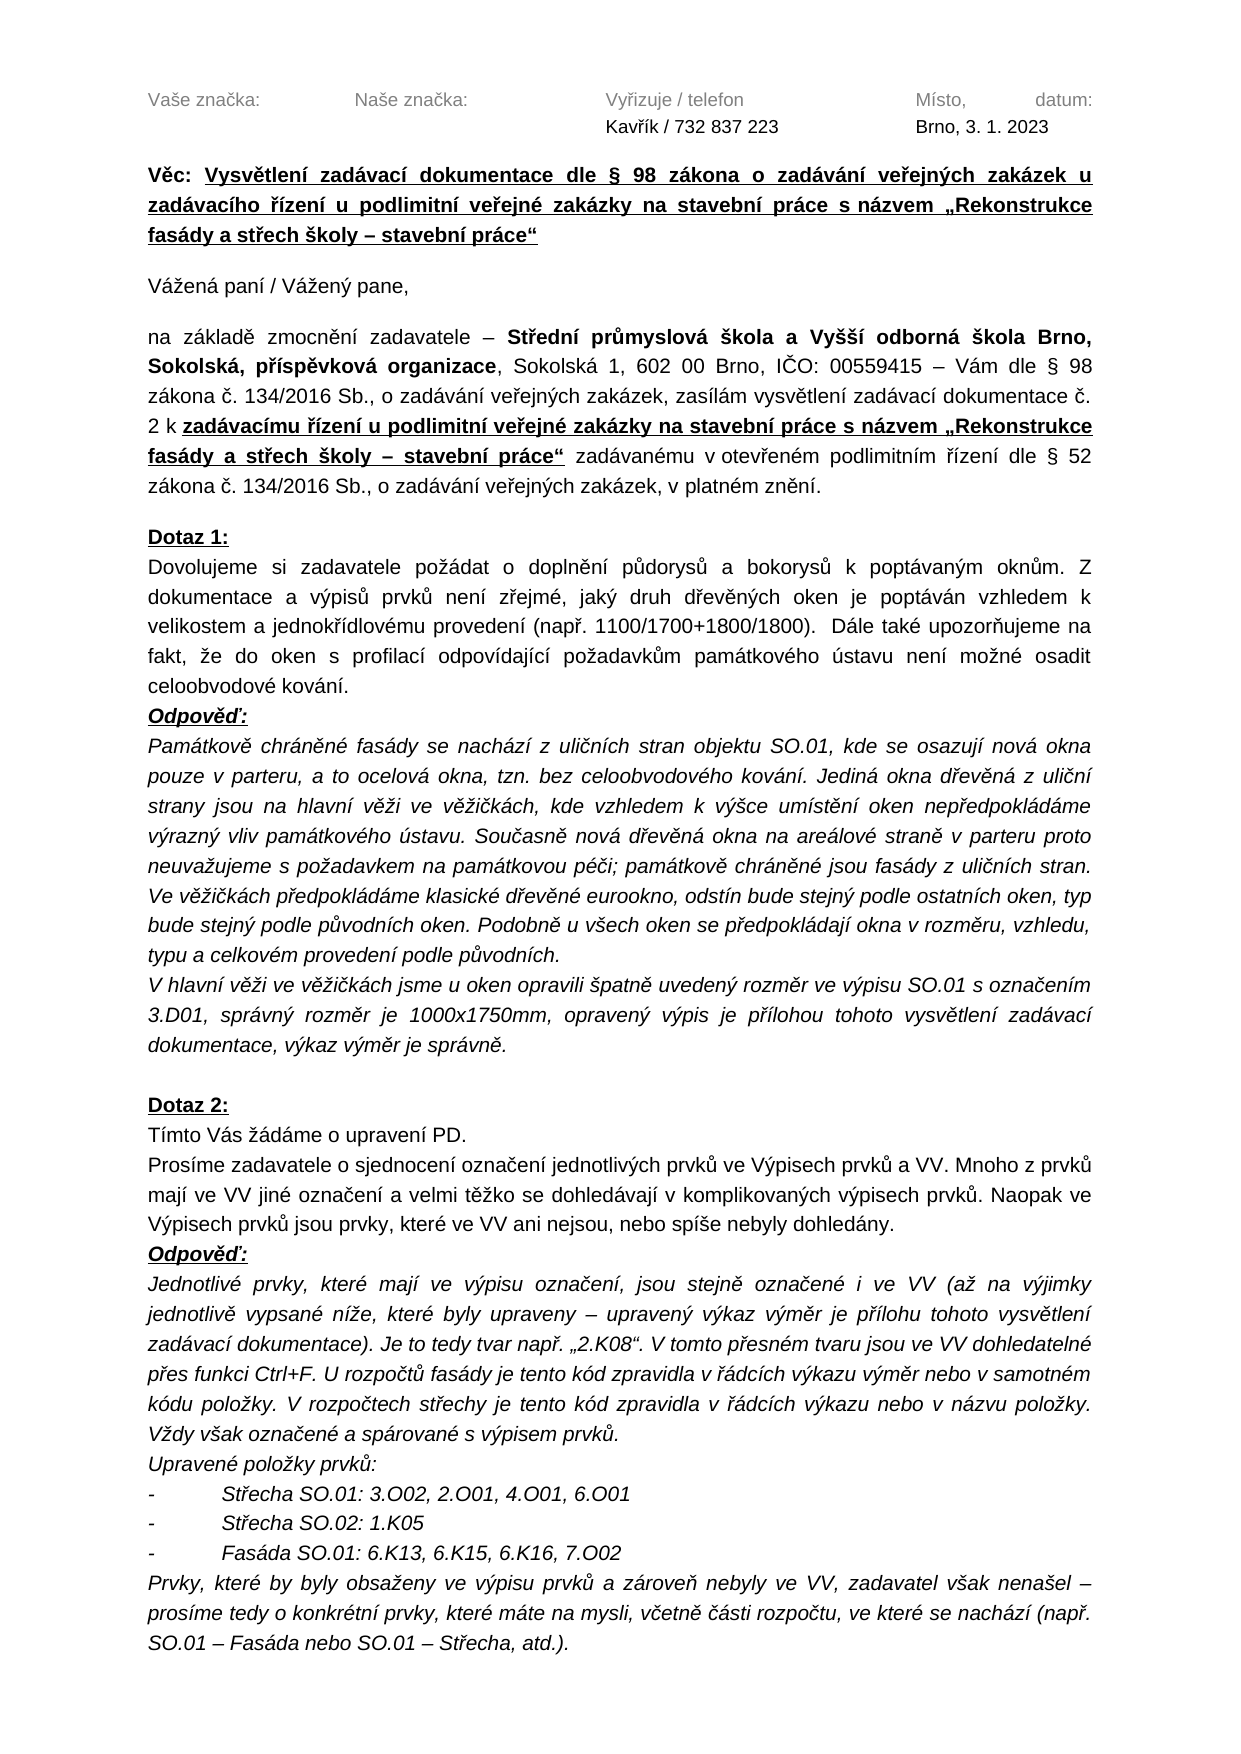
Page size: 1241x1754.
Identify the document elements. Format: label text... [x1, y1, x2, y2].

text V hlavní věži ve věžičkách jsme u oken opravili špatně uvedený rozměr ve výpisu SO.01 s označením 3.D01, správný rozměr je 1000x1750mm, opravený výpis je přílohou tohoto vysvětlení zadávací dokumentace, výkaz výměr je správně. [148, 973, 1093, 1057]
text Prosíme zadavatele o sjednocení označení jednotlivých prvků ve Výpisech prvků a VV. Mnoho z prvků mají ve VV jiné označení a velmi těžko se dohledávají v komplikovaných výpisech prvků. Naopak ve Výpisech prvků jsou prvky, které ve VV ani nejsou, nebo spíše nebyly dohledány. [148, 1152, 1093, 1236]
text na základě zmocnění zadavatele – Střední průmyslová škola a Vyšší odborná škola Brno, Sokolská, příspěvková organizace, Sokolská 1, 602 00 Brno, IČO: 00559415 – Vám dle § 98 zákona č. 134/2016 Sb., o zadávání veřejných zakázek, zasílám vysvětlení zadávací dokumentace č. 2 k zadávacímu řízení u podlimitní veřejné zakázky na stavební práce s názvem „Rekonstrukce fasády a střech školy – stavební práce“ zadávanému v otevřeném podlimitním řízení dle § 52 zákona č. 134/2016 Sb., o zadávání veřejných zakázek, v platném znění. [148, 324, 1093, 498]
text Odpověď: [148, 1242, 1093, 1266]
text Památkově chráněné fasády se nachází z uličních stran objektu SO.01, kde se osazují nová okna pouze v parteru, a to ocelová okna, tzn. bez celoobvodového kování. Jediná okna dřevěná z uliční strany jsou na hlavní věži ve věžičkách, kde vzhledem k výšce umístění oken nepředpokládáme výrazný vliv památkového ústavu. Současně nová dřevěná okna na areálové straně v parteru proto neuvažujeme s požadavkem na památkovou péči; památkově chráněné jsou fasády z uličních stran. Ve věžičkách předpokládáme klasické dřevěné eurookno, odstín bude stejný podle ostatních oken, typ bude stejný podle původních oken. Podobně u všech oken se předpokládají okna v rozměru, vzhledu, typu a celkovém provedení podle původních. [148, 734, 1093, 967]
text Prvky, které by byly obsaženy ve výpisu prvků a zároveň nebyly ve VV, zadavatel však nenašel – prosíme tedy o konkrétní prvky, které máte na mysli, včetně části rozpočtu, ve které se nachází (např. SO.01 – Fasáda nebo SO.01 – Střecha, atd.). [148, 1571, 1093, 1655]
text Vaše značka: Naše značka: Vyřizuje / telefon Místo, datum: Kavřík / 732 837 223 Brno, 3. 1. 2023 [148, 89, 1093, 137]
text Tímto Vás žádáme o upravení PD. [148, 1123, 1093, 1147]
text Odpověď: [148, 704, 1093, 728]
text Jednotlivé prvky, které mají ve výpisu označení, jsou stejně označené i ve VV (až na výjimky jednotlivě vypsané níže, které byly upraveny – upravený výkaz výměr je přílohu tohoto vysvětlení zadávací dokumentace). Je to tedy tvar např. „2.K08“. V tomto přesném tvaru jsou ve VV dohledatelné přes funkci Ctrl+F. U rozpočtů fasády je tento kód zpravidla v řádcích výkazu výměr nebo v samotném kódu položky. V rozpočtech střechy je tento kód zpravidla v řádcích výkazu nebo v názvu položky. Vždy však označené a spárované s výpisem prvků. [148, 1272, 1093, 1446]
text Upravené položky prvků: [148, 1451, 1093, 1475]
text - Fasáda SO.01: 6.K13, 6.K15, 6.K16, 7.O02 [148, 1541, 1093, 1565]
text Věc: Vysvětlení zadávací dokumentace dle § 98 zákona o zadávání veřejných zakázek u zadávacího řízení u podlimitní veřejné zakázky na stavební práce s názvem „Rekonstrukce fasády a střech školy – stavební práce“ [148, 215, 1093, 247]
text - Střecha SO.02: 1.K05 [148, 1511, 1093, 1535]
text Vážená paní / Vážený pane, [148, 274, 1093, 298]
text Věc: Vysvětlení zadávací dokumentace dle § 98 zákona o zadávání veřejných zakázek u zadávacího řízení u podlimitní veřejné zakázky na stavební práce s názvem „Rekonstrukce fasády a střech školy – stavební práce“ [148, 163, 1093, 214]
text Dotaz 1: [148, 525, 1093, 549]
text - Střecha SO.01: 3.O02, 2.O01, 4.O01, 6.O01 [148, 1481, 1093, 1505]
text Dotaz 2: [148, 1093, 1093, 1117]
text Dovolujeme si zadavatele požádat o doplnění půdorysů a bokorysů k poptávaným oknům. Z dokumentace a výpisů prvků není zřejmé, jaký druh dřevěných oken je poptáván vzhledem k velikostem a jednokřídlovému provedení (např. 1100/1700+1800/1800). Dále také upozorňujeme na fakt, že do oken s profilací odpovídající požadavkům památkového ústavu není možné osadit celoobvodové kování. [148, 554, 1093, 698]
